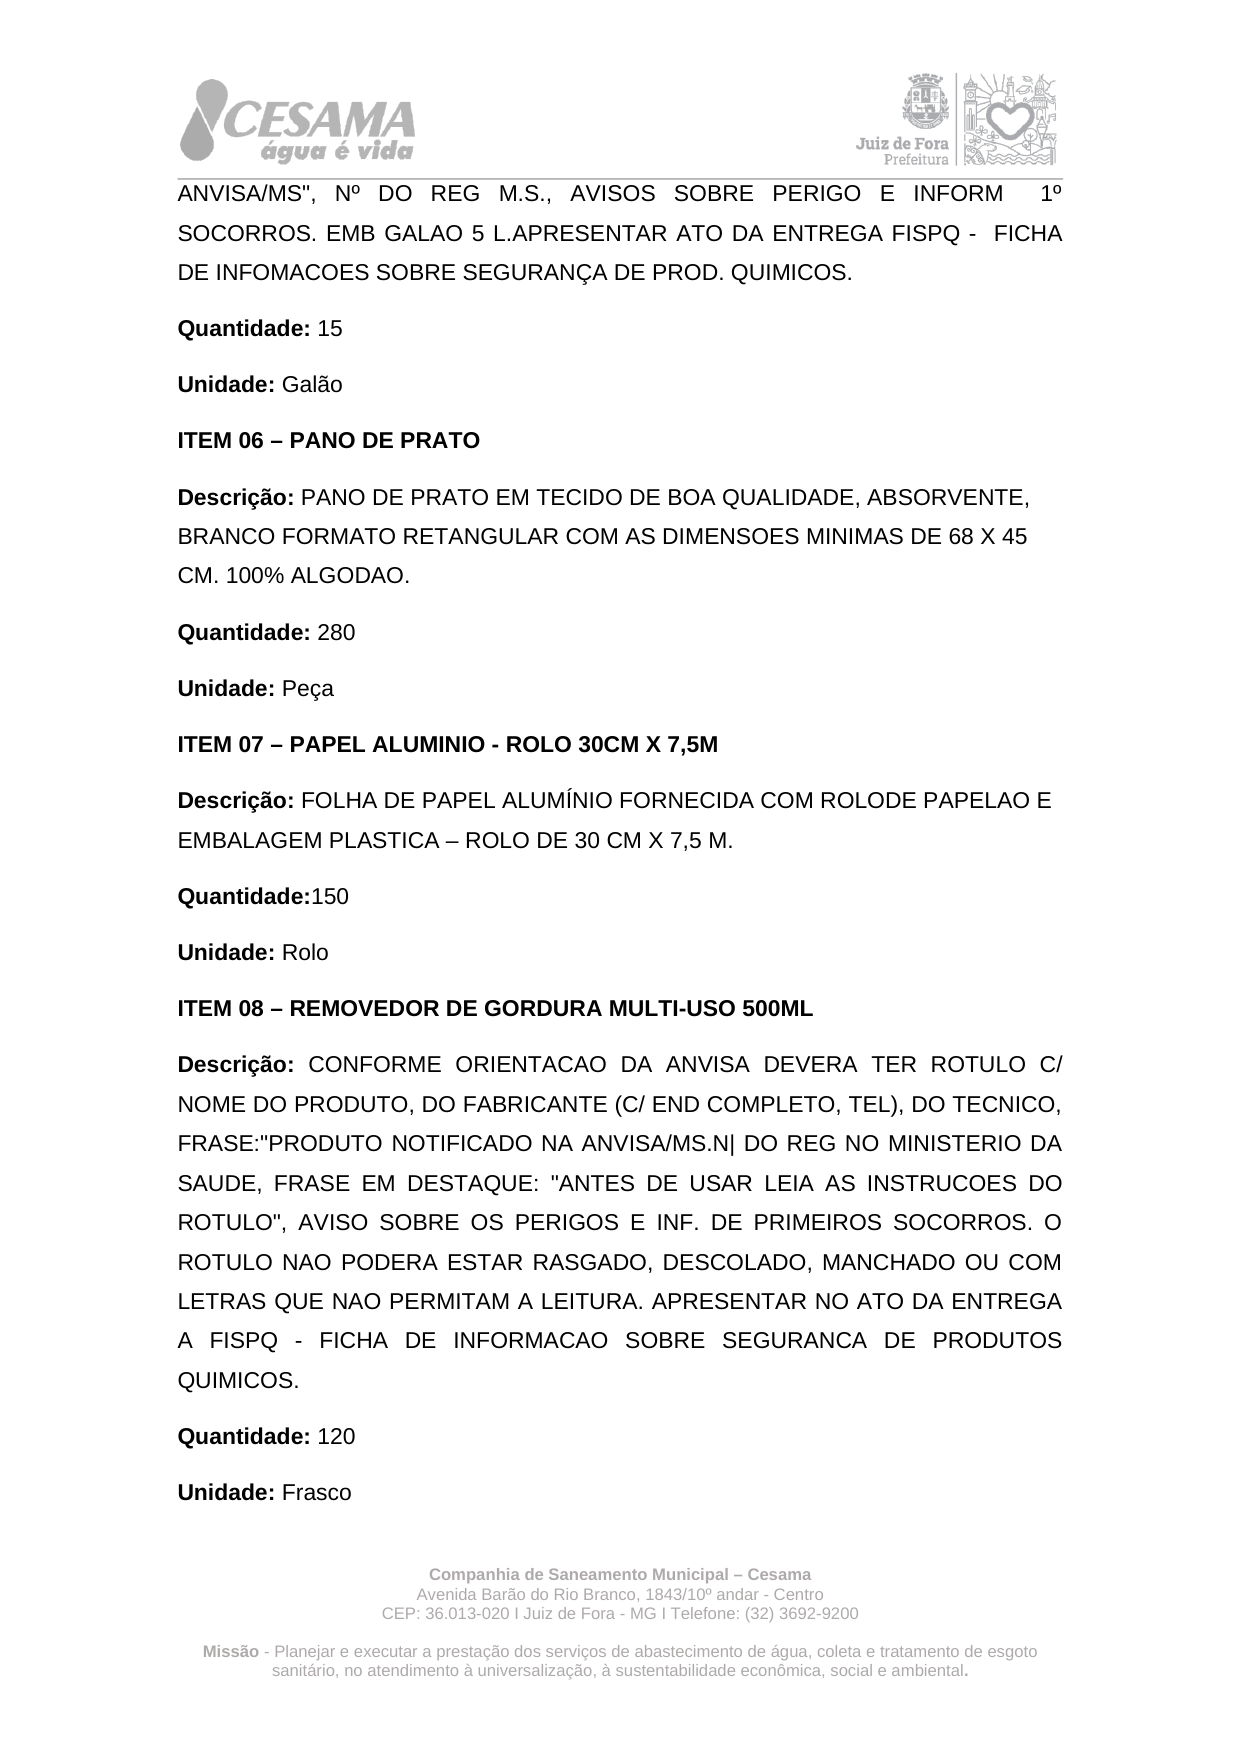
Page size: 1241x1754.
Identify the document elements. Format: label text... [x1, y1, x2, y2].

text Unidade: Frasco [177, 1479, 1063, 1506]
picture [177, 73, 1064, 180]
text ITEM 08 – REMOVEDOR DE GORDURA MULTI-USO 500ML [177, 995, 1063, 1021]
text Unidade: Peça [177, 675, 1063, 701]
text ITEM 07 – PAPEL ALUMINIO - ROLO 30CM X 7,5M [177, 731, 1063, 757]
text Quantidade:150 [177, 883, 1063, 909]
text Quantidade: 120 [177, 1423, 1063, 1449]
text Descrição: PANO DE PRATO EM TECIDO DE BOA QUALIDADE, ABSORVENTE, BRANCO FORMATO RETANGULAR COM AS DIMENSOES MINIMAS DE 68 X 45 CM. 100% ALGODAO. [177, 483, 1063, 589]
text Unidade: Galão [177, 371, 1063, 398]
text Descrição: FOLHA DE PAPEL ALUMÍNIO FORNECIDA COM ROLODE PAPELAO E EMBALAGEM PLASTICA – ROLO DE 30 CM X 7,5 M. [177, 787, 1063, 853]
text Quantidade: 15 [177, 315, 1063, 341]
text ITEM 06 – PANO DE PRATO [177, 427, 1063, 454]
text Quantidade: 280 [177, 619, 1063, 645]
text Unidade: Rolo [177, 939, 1063, 965]
text Descrição: CONFORME ORIENTACAO DA ANVISA DEVERA TER ROTULO C/ NOME DO PRODUTO, DO FABRICANTE (C/ END COMPLETO, TEL), DO TECNICO, FRASE:"PRODUTO NOTIFICADO NA ANVISA/MS.N| DO REG NO MINISTERIO DA SAUDE, FRASE EM DESTAQUE: "ANTES DE USAR LEIA AS INSTRUCOES DO ROTULO", AVISO SOBRE OS PERIGOS E INF. DE PRIMEIROS SOCORROS. O ROTULO NAO PODERA ESTAR RASGADO, DESCOLADO, MANCHADO OU COM LETRAS QUE NAO PERMITAM A LEITURA. APRESENTAR NO ATO DA ENTREGA A FISPQ - FICHA DE INFORMACAO SOBRE SEGURANCA DE PRODUTOS QUIMICOS. [177, 1051, 1063, 1393]
